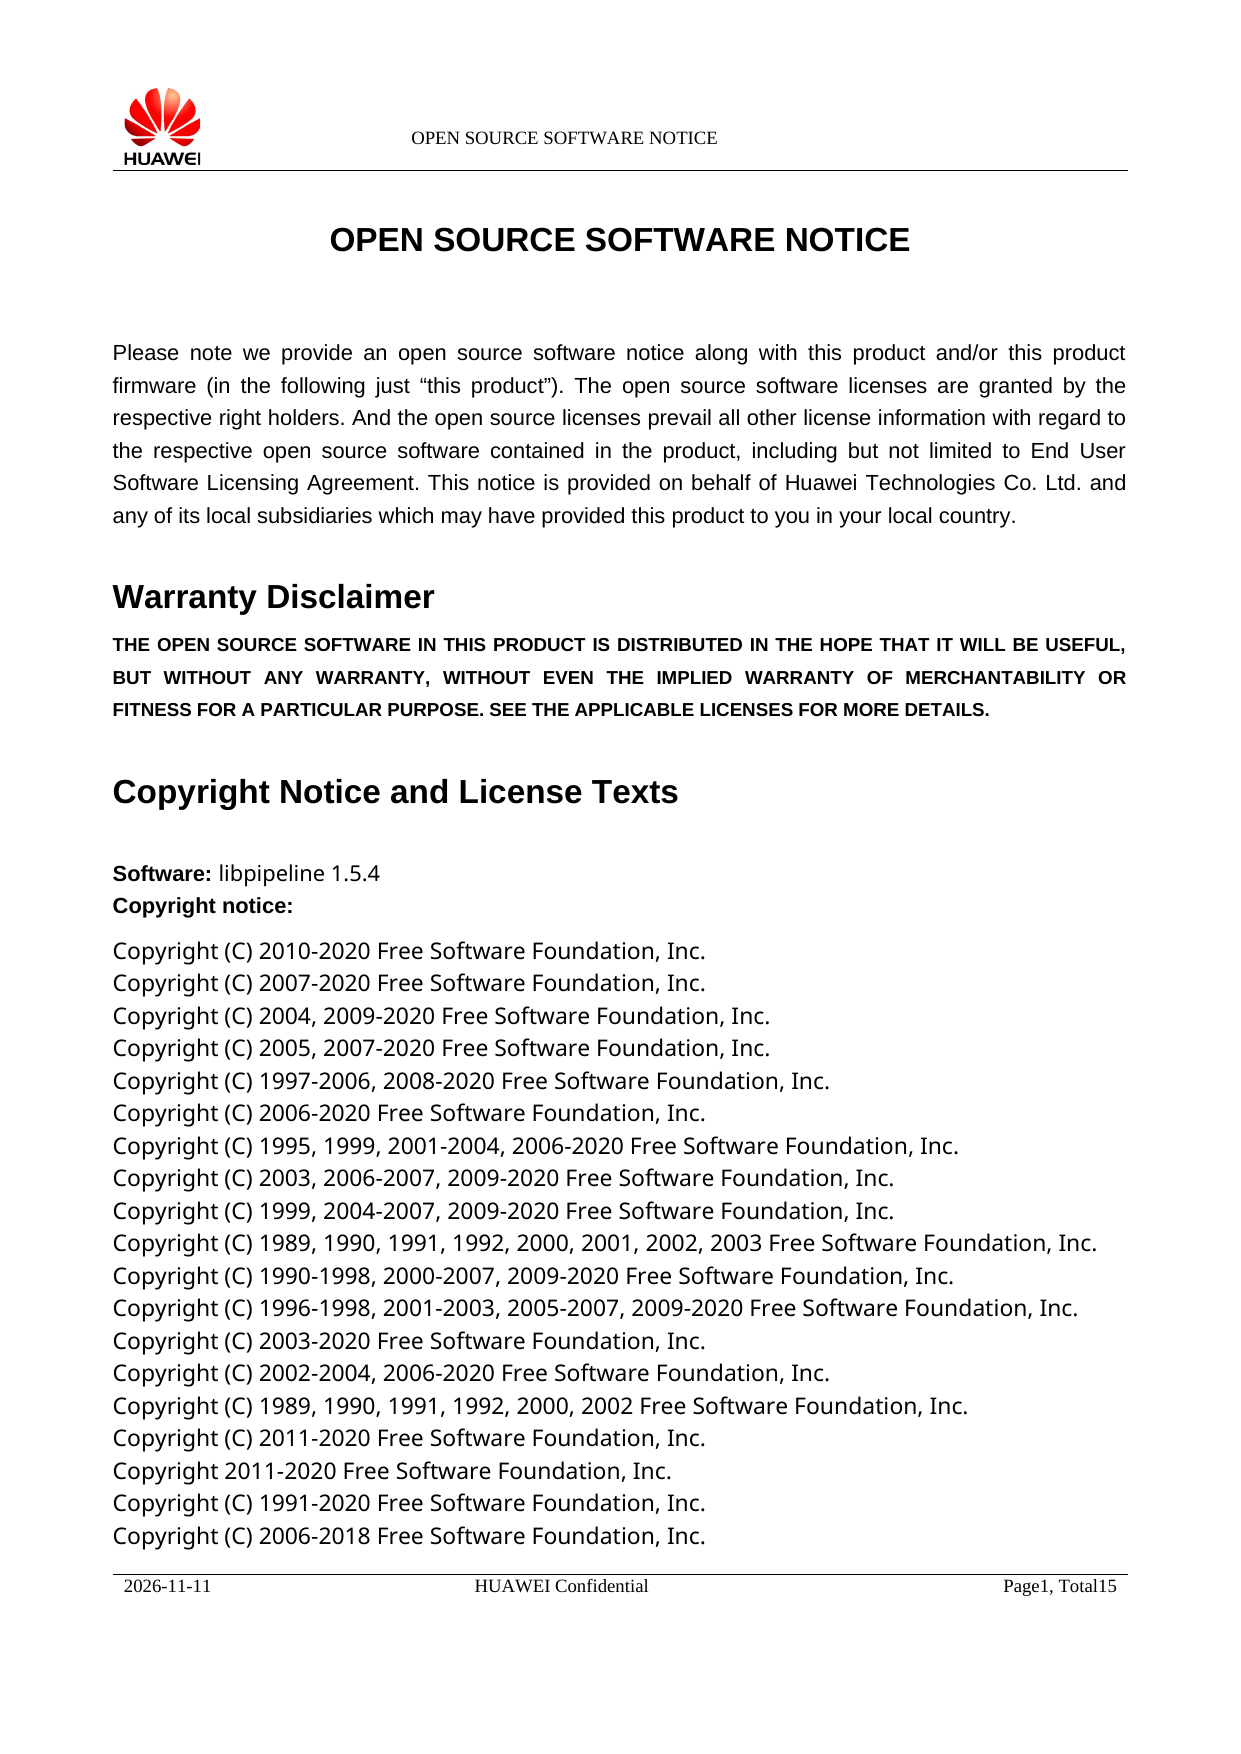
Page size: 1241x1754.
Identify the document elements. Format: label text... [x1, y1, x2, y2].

text Copyright notice: [112, 889, 1128, 921]
text OPEN SOURCE SOFTWARE NOTICE [112, 206, 1128, 271]
text Warranty Disclaimer [112, 564, 1128, 629]
text Please note we provide an open source software notice along with this product and/or this product firmware (in the following just “this product”). The open source software licenses are granted by the respective right holders. And the open source licenses prevail all other license information with regard to the respective open source software contained in the product, including but not limited to End User Software Licensing Agreement. This notice is provided on behalf of Huawei Technologies Co. Ltd. and any of its local subsidiaries which may have provided this product to you in your local country. [112, 336, 1128, 531]
text Copyright Notice and License Texts [112, 759, 1128, 824]
picture [124, 88, 201, 165]
title Software: libpipeline 1.5.4 [112, 856, 1128, 889]
text The open source software in this product is distributed in the hope that it will be useful, but WITHOUT ANY WARRANTY, without even the implied warranty of MERCHANTABILITY or FITNESS FOR A PARTICULAR PURPOSE. See the applicable licenses for more details. [112, 629, 1128, 726]
